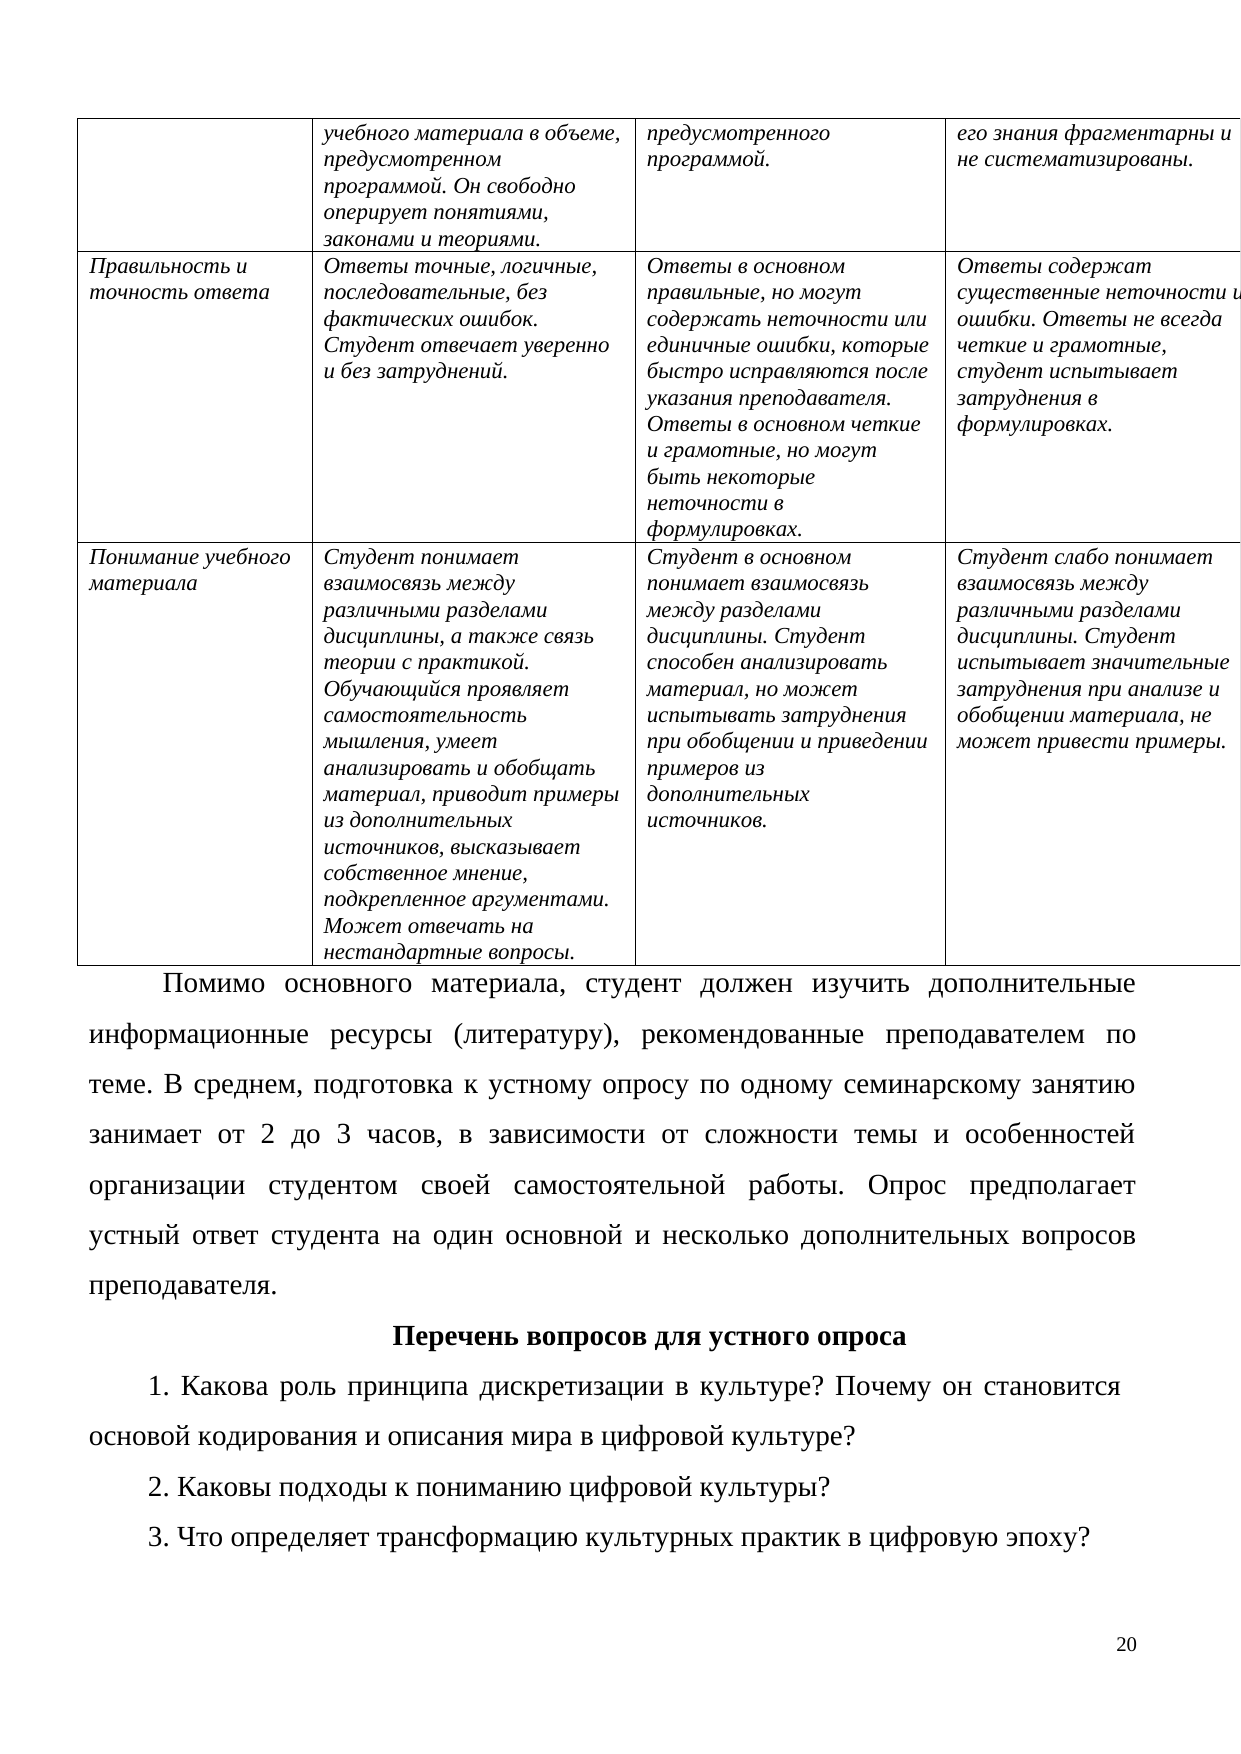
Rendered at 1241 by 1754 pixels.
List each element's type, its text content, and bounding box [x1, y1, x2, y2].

table_cell Правильность и точность ответа [78, 252, 312, 542]
text Помимо основного материала, студент должен изучить дополнительные информационные ресурсы (литературу), рекомендованные преподавателем по теме. В среднем, подготовка к устному опросу по одному семинарскому занятию занимает от 2 до 3 часов, в зависимости от сложности темы и особенностей организации студентом своей самостоятельной работы. Опрос предполагает устный ответ студента на один основной и несколько дополнительных вопросов преподавателя. [89, 966, 1137, 1301]
text 3. Что определяет трансформацию культурных практик в цифровую эпоху? [89, 1519, 1122, 1553]
table_cell Ответы содержат существенные неточности и ошибки. Ответы не всегда четкие и грамотные, студент испытывает затруднения в формулировках. [946, 252, 1240, 542]
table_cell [636, 119, 945, 251]
table_cell Ответы точные, логичные, последовательные, без фактических ошибок. Студент отвечает уверенно и без затруднений. [313, 252, 635, 542]
table_cell Понимание учебного материала [78, 543, 312, 964]
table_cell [78, 119, 312, 251]
text Перечень вопросов для устного опроса [89, 1318, 1137, 1351]
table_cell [313, 119, 635, 251]
table_cell Ответы в основном правильные, но могут содержать неточности или единичные ошибки, которые быстро исправляются после указания преподавателя. Ответы в основном четкие и грамотные, но могут быть некоторые неточности в формулировках. [636, 252, 945, 542]
table_cell Студент в основном понимает взаимосвязь между разделами дисциплины. Студент способен анализировать материал, но может испытывать затруднения при обобщении и приведении примеров из дополнительных источников. [636, 543, 945, 964]
table_cell Студент понимает взаимосвязь между различными разделами дисциплины, а также связь теории с практикой. Обучающийся проявляет самостоятельность мышления, умеет анализировать и обобщать материал, приводит примеры из дополнительных источников, высказывает собственное мнение, подкрепленное аргументами. Может отвечать на нестандартные вопросы. [313, 543, 635, 964]
table_cell Студент слабо понимает взаимосвязь между различными разделами дисциплины. Студент испытывает значительные затруднения при анализе и обобщении материала, не может привести примеры. [946, 543, 1240, 964]
text 1. Какова роль принципа дискретизации в культуре? Почему он становится основой кодирования и описания мира в цифровой культуре? [89, 1368, 1122, 1452]
text 2. Каковы подходы к пониманию цифровой культуры? [89, 1469, 1122, 1502]
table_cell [946, 119, 1240, 251]
